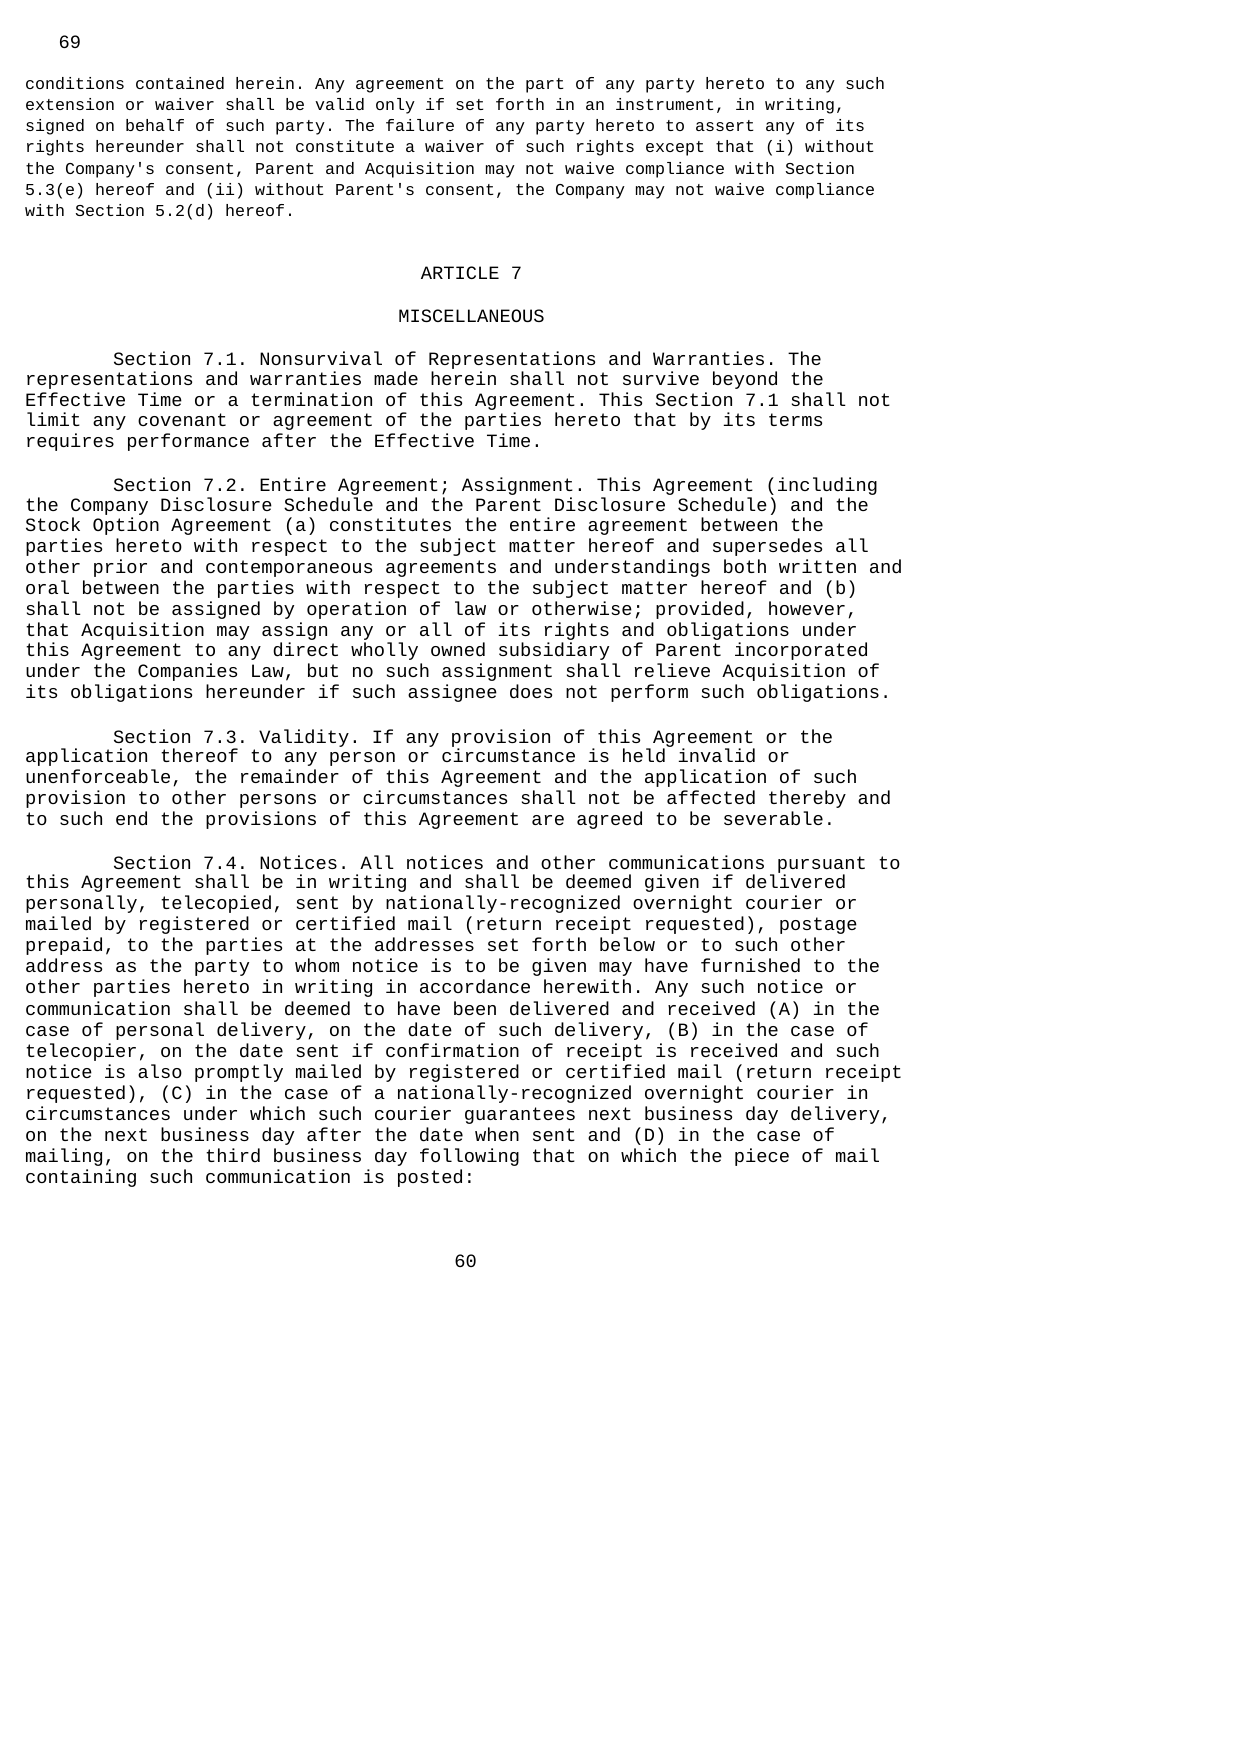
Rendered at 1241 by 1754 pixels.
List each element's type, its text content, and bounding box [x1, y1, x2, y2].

text 69 [58, 32, 1090, 54]
text Section 7.4. Notices. All notices and other communications pursuant to this Agreement shall be in writing and shall be deemed given if delivered personally, telecopied, sent by nationally-recognized overnight courier or mailed by registered or certified mail (return receipt requested), postage prepaid, to the parties at the addresses set forth below or to such other address as the party to whom notice is to be given may have furnished to the other parties hereto in writing in accordance herewith. Any such notice or communication shall be deemed to have been delivered and received (A) in the case of personal delivery, on the date of such delivery, (B) in the case of telecopier, on the date sent if confirmation of receipt is received and such notice is also promptly mailed by registered or certified mail (return receipt requested), (C) in the case of a nationally-recognized overnight courier in circumstances under which such courier guarantees next business day delivery, on the next business day after the date when sent and (D) in the case of mailing, on the third business day following that on which the piece of mail containing such communication is posted: [25, 852, 905, 1189]
text conditions contained herein. Any agreement on the part of any party hereto to any such extension or waiver shall be valid only if set forth in an instrument, in writing, signed on behalf of such party. The failure of any party hereto to assert any of its rights hereunder shall not constitute a waiver of such rights except that (i) without the Company's consent, Parent and Acquisition may not waive compliance with Section 5.3(e) hereof and (ii) without Parent's consent, the Company may not waive compliance with Section 5.2(d) hereof. [25, 75, 894, 222]
text 60 [454, 1252, 1090, 1273]
text Section 7.2. Entire Agreement; Assignment. This Agreement (including the Company Disclosure Schedule and the Parent Disclosure Schedule) and the Stock Option Agreement (a) constitutes the entire agreement between the parties hereto with respect to the subject matter hereof and supersedes all other prior and contemporaneous agreements and understandings both written and oral between the parties with respect to the subject matter hereof and (b) shall not be assigned by operation of law or otherwise; provided, however, that Acquisition may assign any or all of its rights and obligations under this Agreement to any direct wholly owned subsidiary of Parent incorporated under the Companies Law, but no such assignment shall relieve Acquisition of its obligations hereunder if such assignee does not perform such obligations. [25, 475, 905, 704]
text Section 7.3. Validity. If any provision of this Agreement or the application thereof to any person or circumstance is held invalid or unenforceable, the remainder of this Agreement and the application of such provision to other persons or circumstances shall not be affected thereby and to such end the provisions of this Agreement are agreed to be severable. [25, 727, 905, 831]
text ARTICLE 7 [25, 264, 917, 285]
text MISCELLANEOUS [25, 306, 917, 328]
text Section 7.1. Nonsurvival of Representations and Warranties. The representations and warranties made herein shall not survive beyond the Effective Time or a termination of this Agreement. This Section 7.1 shall not limit any covenant or agreement of the parties hereto that by its terms requires performance after the Effective Time. [25, 349, 905, 453]
